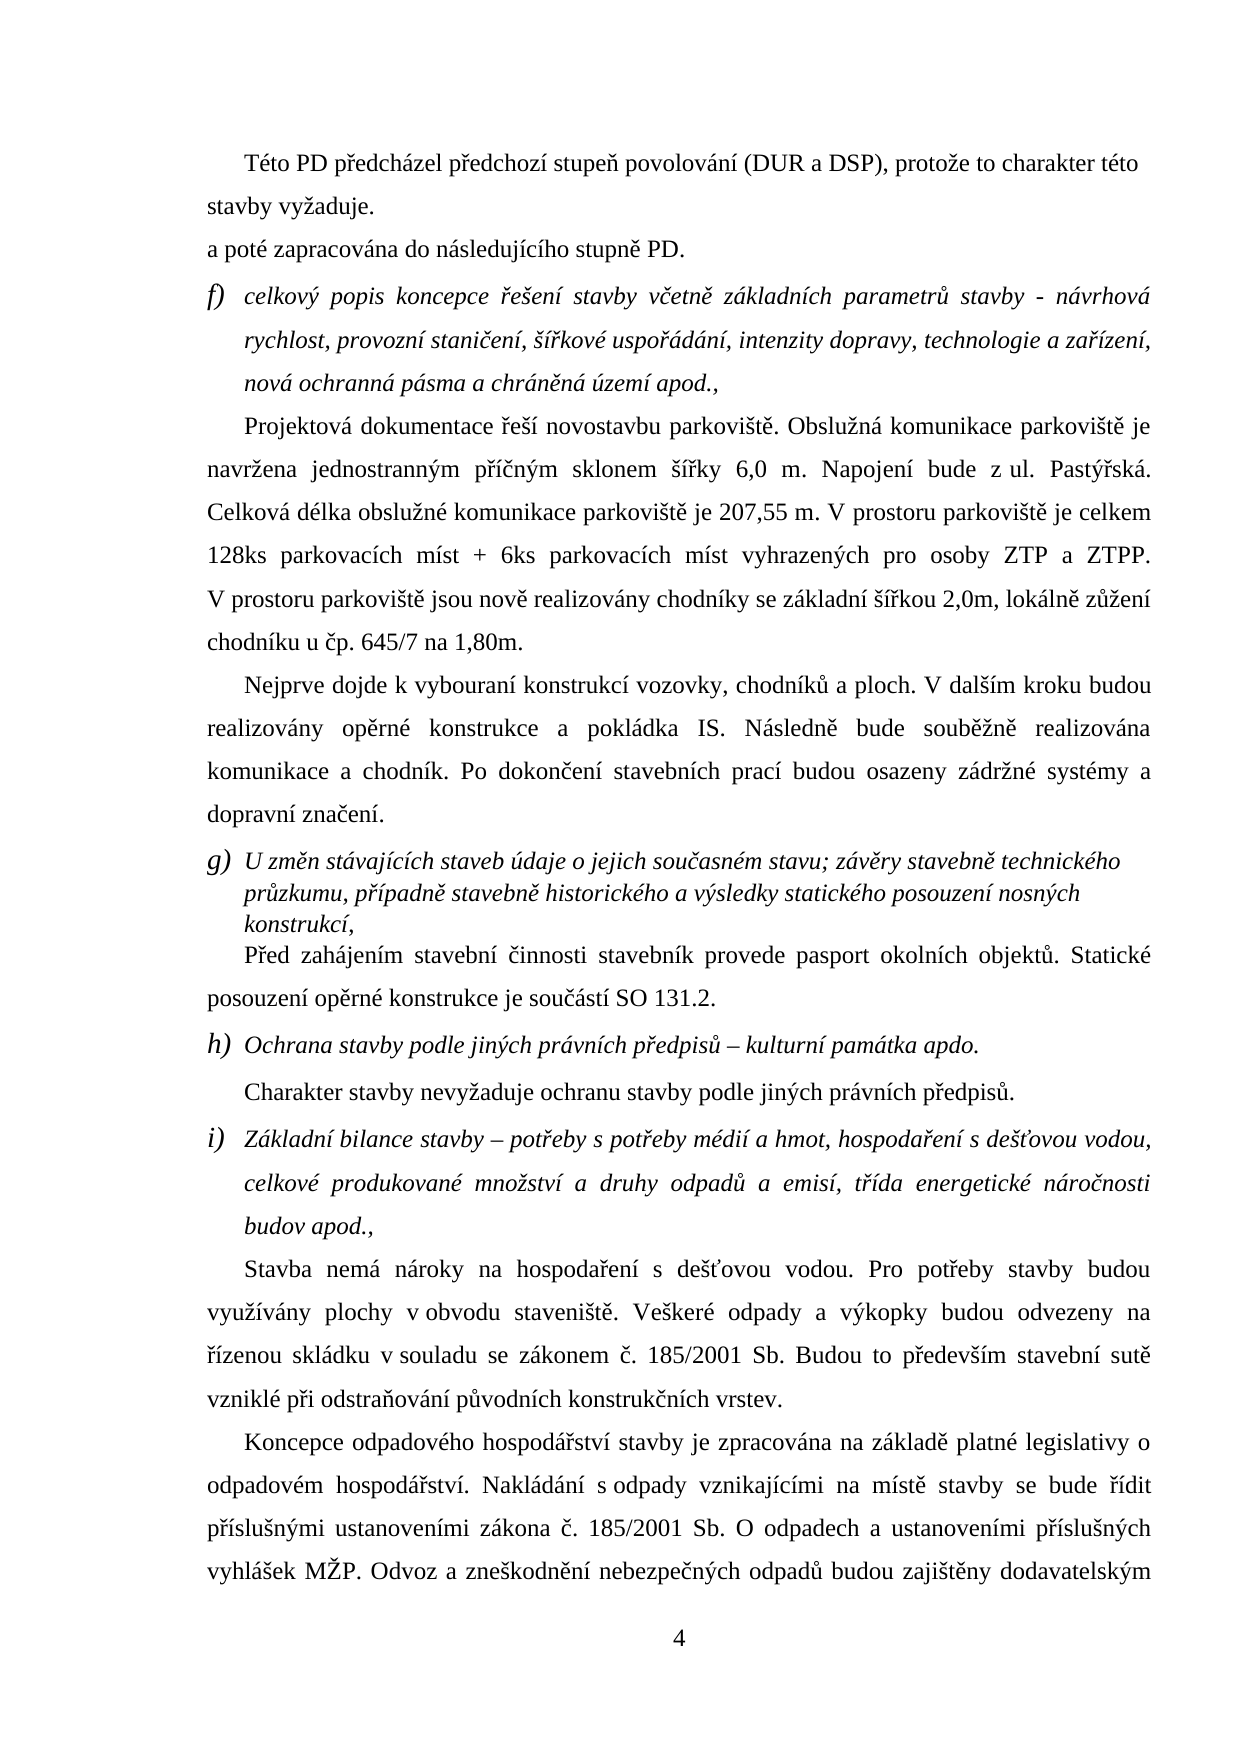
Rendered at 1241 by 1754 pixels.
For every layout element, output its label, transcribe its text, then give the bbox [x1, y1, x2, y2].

text Této PD předcházel předchozí stupeň povolování (DUR a DSP), protože to charakter této stavby vyžaduje. a poté zapracována do následujícího stupně PD. [207, 148, 1152, 263]
list Základní bilance stavby – potřeby s potřeby médií a hmot, hospodaření s dešťovou vodou, celkové produkované množství a druhy odpadů a emisí, třída energetické náročnosti budov apod., [207, 1120, 1152, 1240]
text Před zahájením stavební činnosti stavebník provede pasport okolních objektů. Statické posouzení opěrné konstrukce je součástí SO 131.2. [207, 940, 1152, 1012]
text Stavba nemá nároky na hospodaření s dešťovou vodou. Pro potřeby stavby budou využívány plochy v obvodu staveniště. Veškeré odpady a výkopky budou odvezeny na řízenou skládku v souladu se zákonem č. 185/2001 Sb. Budou to především stavební sutě vzniklé při odstraňování původních konstrukčních vrstev. [207, 1254, 1152, 1412]
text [207, 1427, 1152, 1585]
list U změn stávajících staveb údaje o jejich současném stavu; závěry stavebně technického průzkumu, případně stavebně historického a výsledky statického posouzení nosných konstrukcí, [207, 842, 1152, 938]
text Projektová dokumentace řeší novostavbu parkoviště. Obslužná komunikace parkoviště je navržena jednostranným příčným sklonem šířky 6,0 m. Napojení bude z ul. Pastýřská. Celková délka obslužné komunikace parkoviště je 207,55 m. V prostoru parkoviště je celkem 128ks parkovacích míst + 6ks parkovacích míst vyhrazených pro osoby ZTP a ZTPP. V prostoru parkoviště jsou nově realizovány chodníky se základní šířkou 2,0m, lokálně zůžení chodníku u čp. 645/7 na 1,80m. [207, 411, 1152, 656]
text Charakter stavby nevyžaduje ochranu stavby podle jiných právních předpisů. [207, 1077, 1152, 1106]
list celkový popis koncepce řešení stavby včetně základních parametrů stavby - návrhová rychlost, provozní staničení, šířkové uspořádání, intenzity dopravy, technologie a zařízení, nová ochranná pásma a chráněná území apod., [207, 277, 1152, 397]
list Ochrana stavby podle jiných právních předpisů – kulturní památka apdo. [207, 1027, 1152, 1060]
text Nejprve dojde k vybouraní konstrukcí vozovky, chodníků a ploch. V dalším kroku budou realizovány opěrné konstrukce a pokládka IS. Následně bude souběžně realizována komunikace a chodník. Po dokončení stavebních prací budou osazeny zádržné systémy a dopravní značení. [207, 670, 1152, 828]
